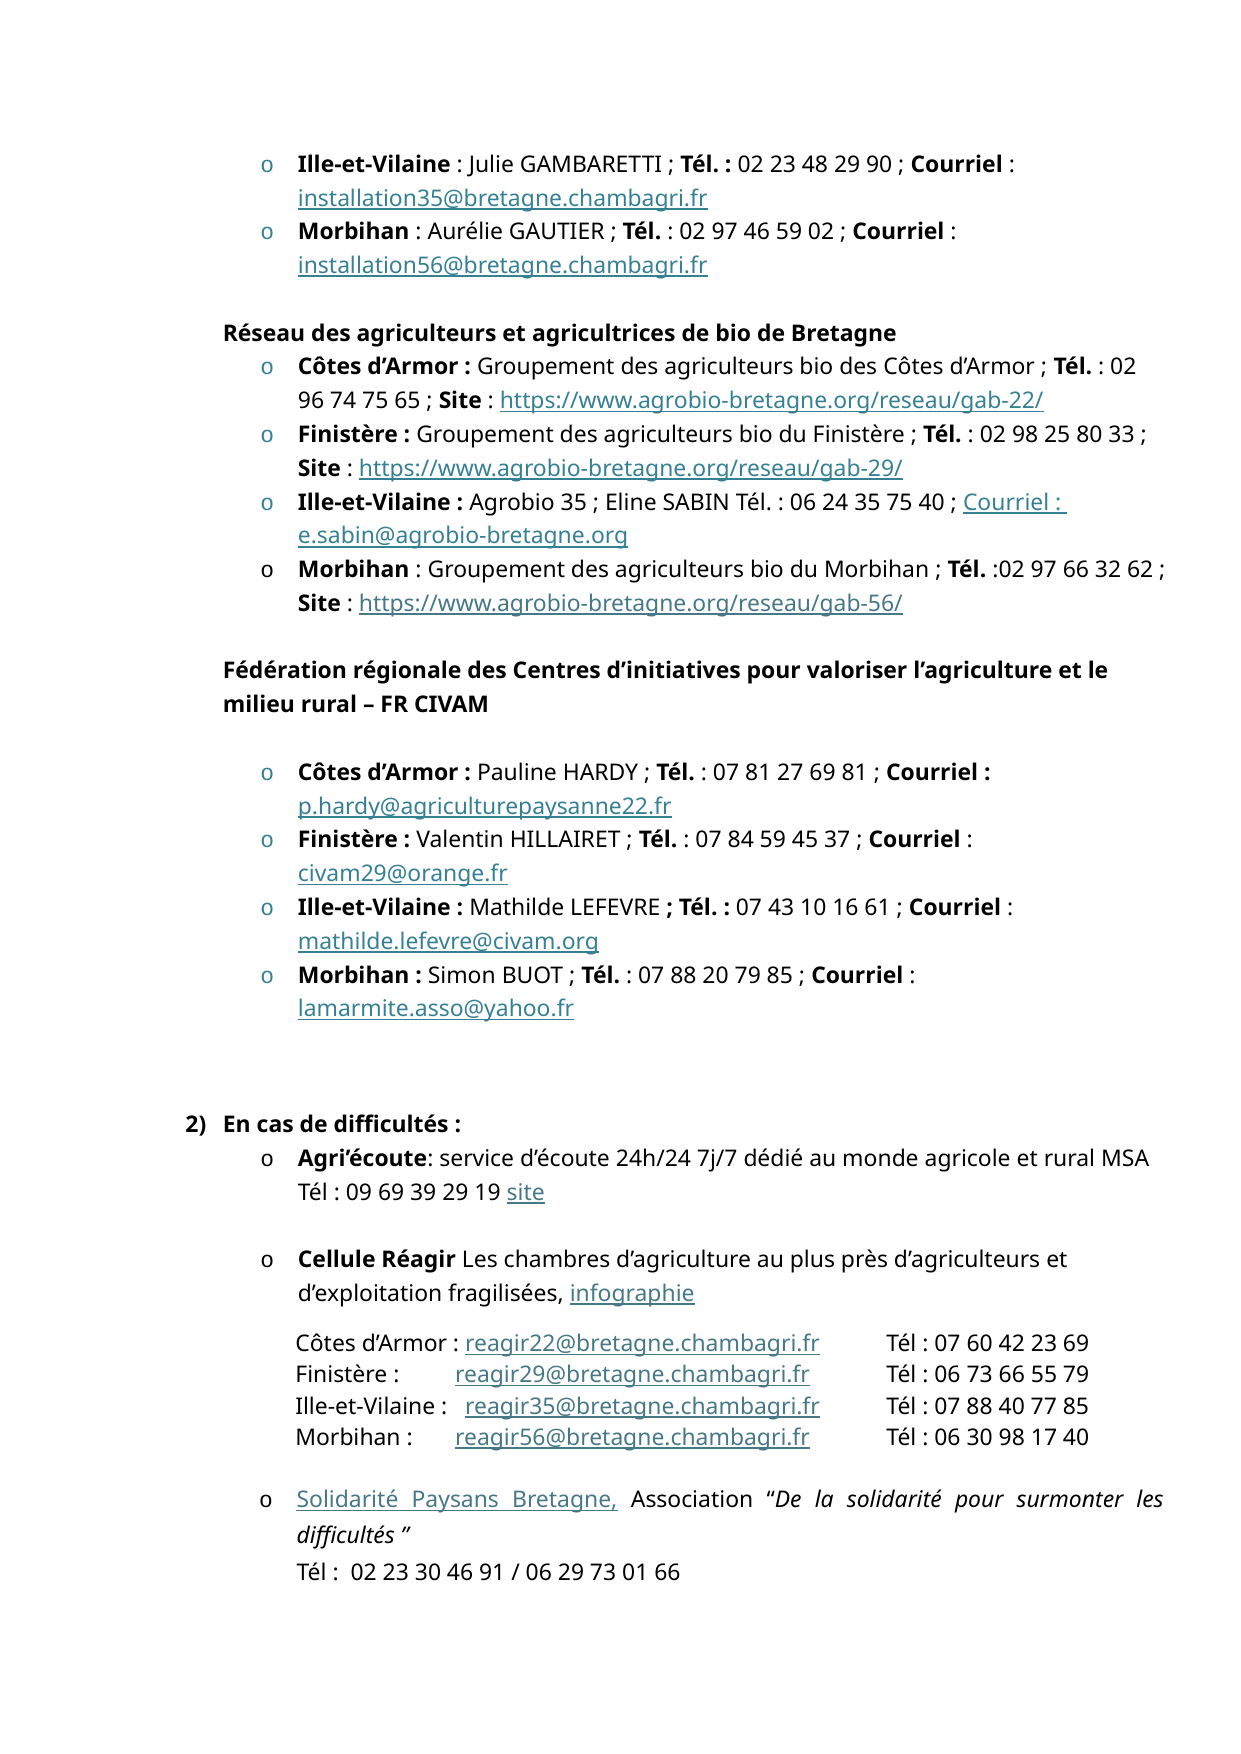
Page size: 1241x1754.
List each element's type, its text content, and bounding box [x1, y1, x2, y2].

text Ille-et-Vilaine : reagir35@bretagne.chambagri.fr Tél : 07 88 40 77 85 [295, 1390, 1167, 1421]
list Cellule Réagir Les chambres d’agriculture au plus près d’agriculteurs et d’exploitation fragilisées, infographie [260, 1243, 1167, 1308]
text Finistère : reagir29@bretagne.chambagri.fr Tél : 06 73 66 55 79 [295, 1358, 1167, 1390]
list Finistère : Groupement des agriculteurs bio du Finistère ; Tél. : 02 98 25 80 33 ; Site : https://www.agrobio-bretagne.org/reseau/gab-29/ [260, 418, 1167, 483]
text Morbihan : reagir56@bretagne.chambagri.fr Tél : 06 30 98 17 40 [295, 1421, 1167, 1452]
list Côtes d’Armor : Groupement des agriculteurs bio des Côtes d’Armor ; Tél. : 02 96 74 75 65 ; Site : https://www.agrobio-bretagne.org/reseau/gab-22/ [260, 350, 1167, 415]
list Solidarité Paysans Bretagne, Association “De la solidarité pour surmonter les difficultés ” [259, 1483, 1167, 1551]
list Morbihan : Aurélie GAUTIER ; Tél. : 02 97 46 59 02 ; Courriel : installation56@bretagne.chambagri.fr [260, 215, 1167, 280]
list Ille-et-Vilaine : Julie GAMBARETTI ; Tél. : 02 23 48 29 90 ; Courriel : installation35@bretagne.chambagri.fr [260, 148, 1167, 213]
list Finistère : Valentin HILLAIRET ; Tél. : 07 84 59 45 37 ; Courriel : civam29@orange.fr [260, 823, 1167, 888]
list Ille-et-Vilaine : Mathilde LEFEVRE ; Tél. : 07 43 10 16 61 ; Courriel : mathilde.lefevre@civam.org [260, 891, 1167, 956]
list Fédération régionale des Centres d’initiatives pour valoriser l’agriculture et le milieu rural – FR CIVAM [223, 654, 1167, 753]
list Morbihan : Groupement des agriculteurs bio du Morbihan ; Tél. :02 97 66 32 62 ; Site : https://www.agrobio-bretagne.org/reseau/gab-56/ [260, 553, 1167, 618]
list Agri’écoute: service d’écoute 24h/24 7j/7 dédié au monde agricole et rural MSA [260, 1142, 1167, 1173]
list Ille-et-Vilaine : Agrobio 35 ; Eline SABIN Tél. : 06 24 35 75 40 ; Courriel : e.sabin@agrobio-bretagne.org [260, 486, 1167, 551]
list Réseau des agriculteurs et agricultrices de bio de Bretagne [223, 317, 1167, 348]
list Tél : 09 69 39 29 19 site [298, 1175, 1167, 1207]
text Tél : 02 23 30 46 91 / 06 29 73 01 66 [296, 1555, 1167, 1587]
text Côtes d’Armor : reagir22@bretagne.chambagri.fr Tél : 07 60 42 23 69 [295, 1327, 1167, 1358]
list Morbihan : Simon BUOT ; Tél. : 07 88 20 79 85 ; Courriel : lamarmite.asso@yahoo.fr [260, 958, 1167, 1024]
list En cas de difficultés : [185, 1108, 1167, 1139]
list Côtes d’Armor : Pauline HARDY ; Tél. : 07 81 27 69 81 ; Courriel : p.hardy@agriculturepaysanne22.fr [260, 756, 1167, 821]
